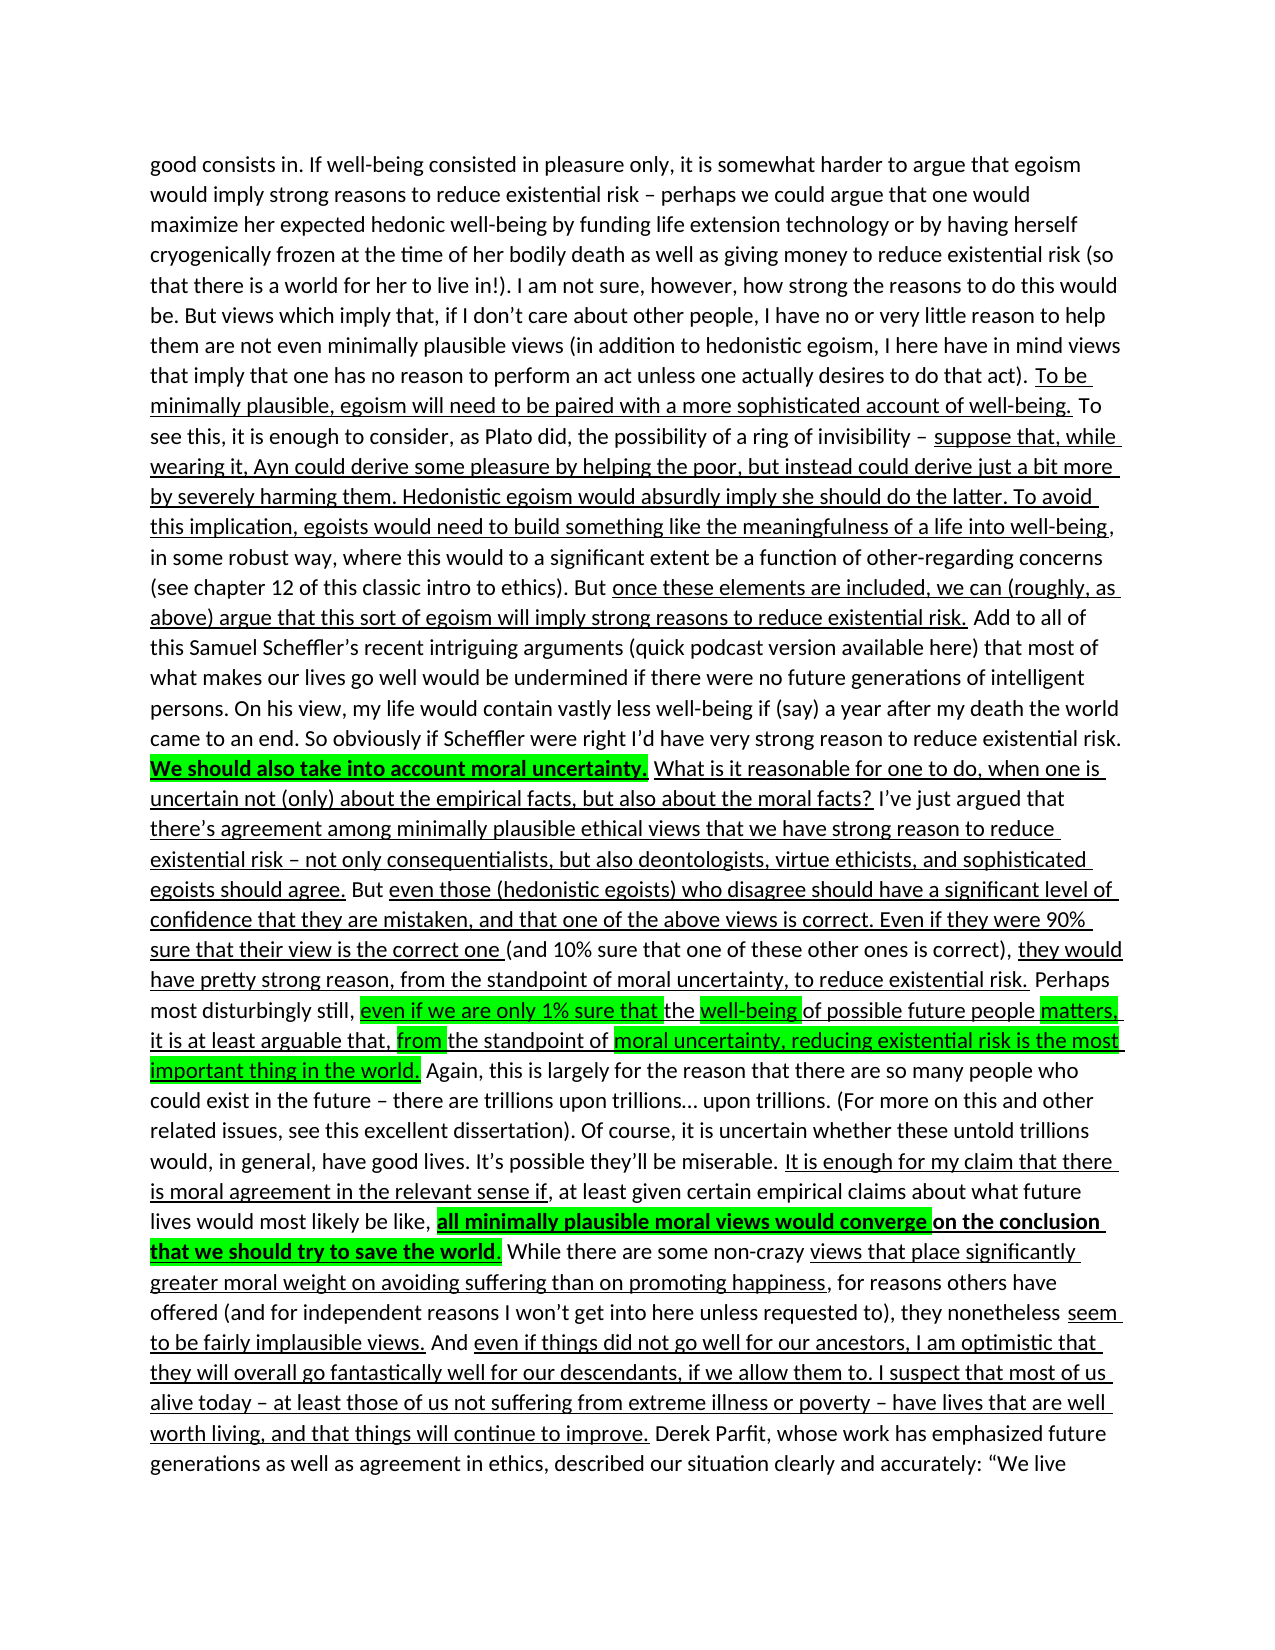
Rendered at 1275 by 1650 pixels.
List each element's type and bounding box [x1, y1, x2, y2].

text [150, 1052, 1125, 1477]
text [150, 150, 1125, 1050]
